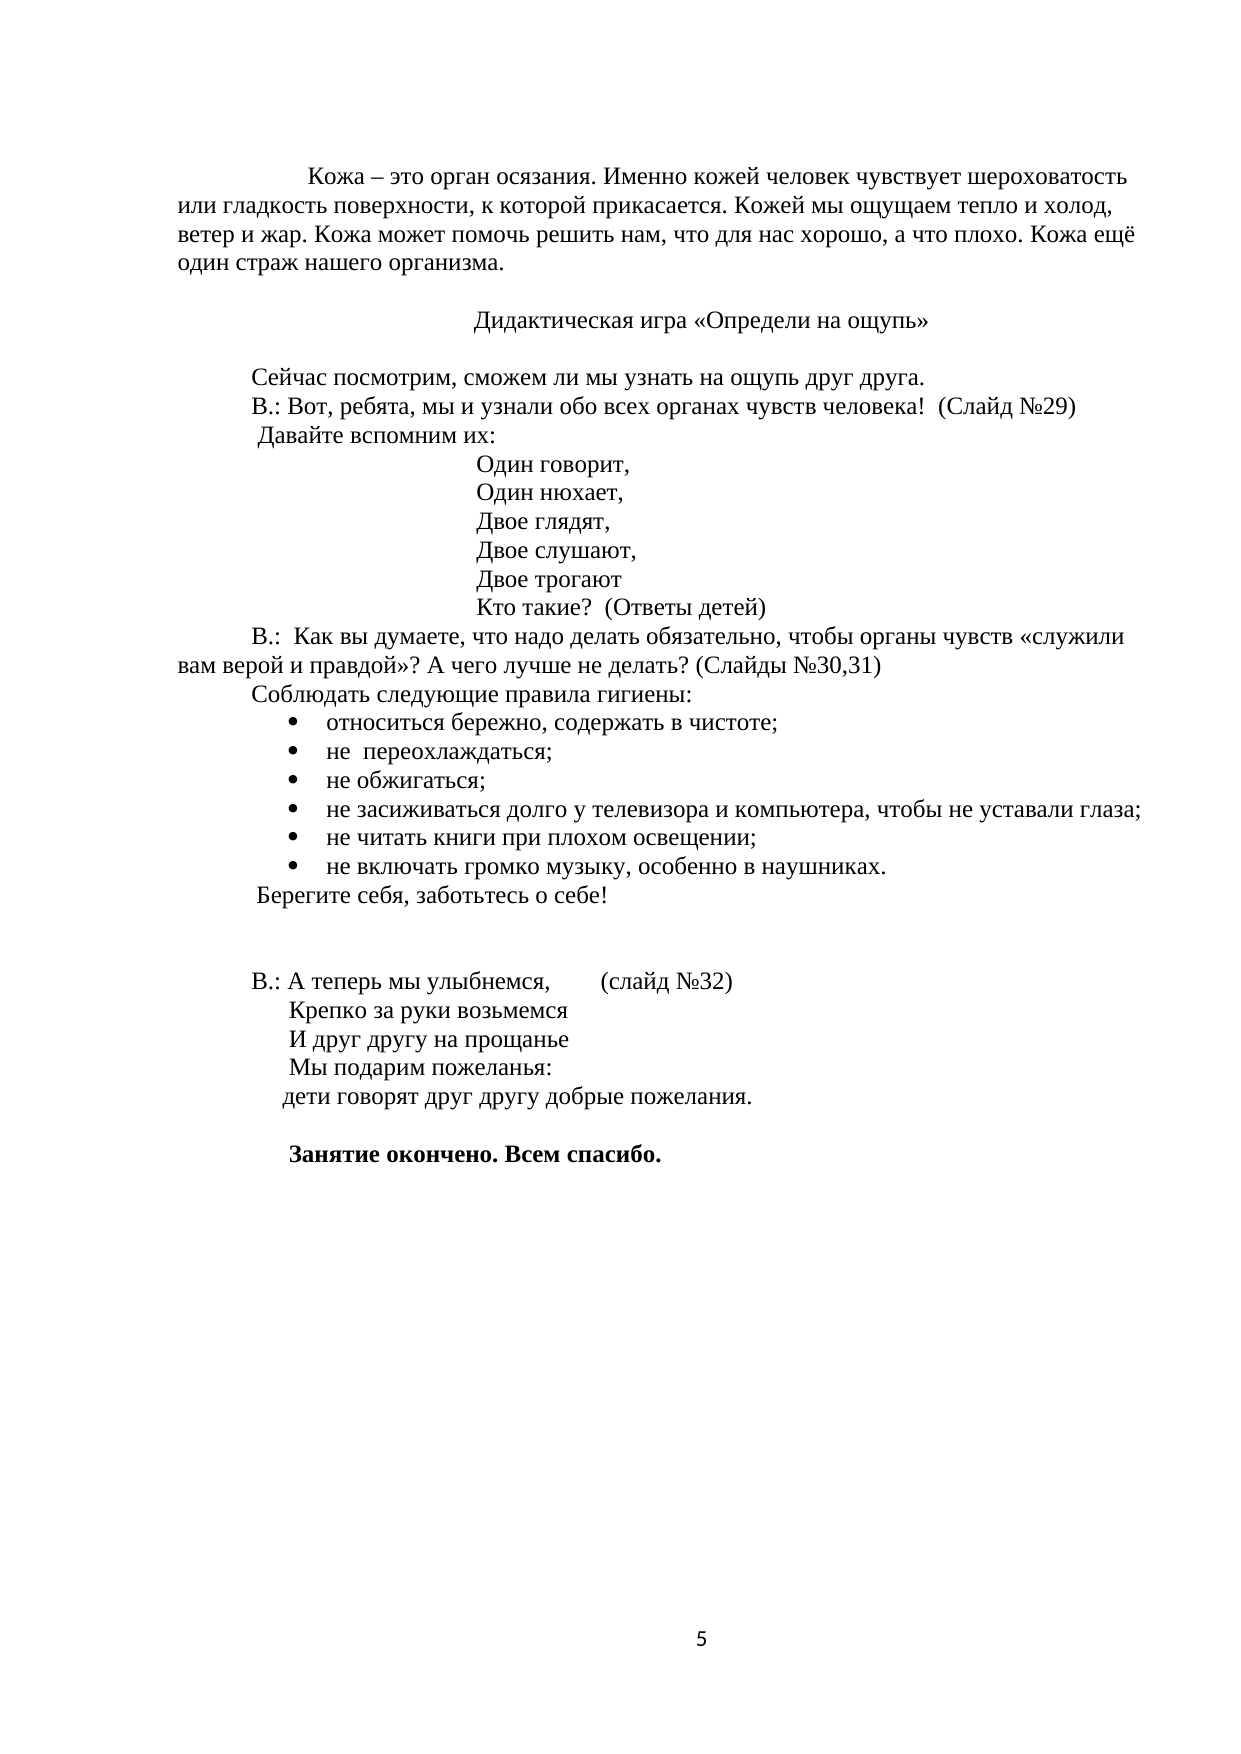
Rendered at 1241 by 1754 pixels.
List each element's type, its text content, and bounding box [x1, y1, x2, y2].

text Кто такие? (Ответы детей) [177, 592, 1152, 621]
list не читать книги при плохом освещении; [288, 822, 1152, 851]
list не обжигаться; [288, 765, 1152, 794]
text Мы подарим пожеланья: [177, 1052, 1152, 1081]
text Двое глядят, [177, 506, 1152, 535]
list относиться бережно, содержать в чистоте; [288, 707, 1152, 736]
text Соблюдать следующие правила гигиены: [177, 679, 1152, 707]
text Берегите себя, заботьтесь о себе! [177, 880, 1152, 909]
text дети говорят друг другу добрые пожелания. [177, 1081, 1152, 1110]
text И друг другу на прощанье [177, 1024, 1152, 1052]
text В.: Вот, ребята, мы и узнали обо всех органах чувств человека! (Слайд №29) [177, 391, 1152, 420]
text Один нюхает, [177, 477, 1152, 506]
text Один говорит, [177, 449, 1152, 477]
list не включать громко музыку, особенно в наушниках. [288, 851, 1152, 880]
text Кожа – это орган осязания. Именно кожей человек чувствует шероховатость или гладкость поверхности, к которой прикасается. Кожей мы ощущаем тепло и холод, ветер и жар. Кожа может помочь решить нам, что для нас хорошо, а что плохо. Кожа ещё один страж нашего организма. [177, 161, 1152, 276]
text Крепко за руки возьмемся [177, 995, 1152, 1024]
text Дидактическая игра «Определи на ощупь» [177, 305, 1152, 334]
text Двое трогают [177, 564, 1152, 592]
text Сейчас посмотрим, сможем ли мы узнать на ощупь друг друга. [177, 362, 1152, 391]
text В.: А теперь мы улыбнемся, (слайд №32) [177, 966, 1152, 995]
list не переохлаждаться; [288, 736, 1152, 765]
text Давайте вспомним их: [177, 420, 1152, 449]
text Двое слушают, [177, 535, 1152, 564]
text Занятие окончено. Всем спасибо. [177, 1139, 1152, 1167]
text В.: Как вы думаете, что надо делать обязательно, чтобы органы чувств «служили вам верой и правдой»? А чего лучше не делать? (Слайды №30,31) [177, 621, 1152, 679]
list не засиживаться долго у телевизора и компьютера, чтобы не уставали глаза; [288, 794, 1152, 822]
